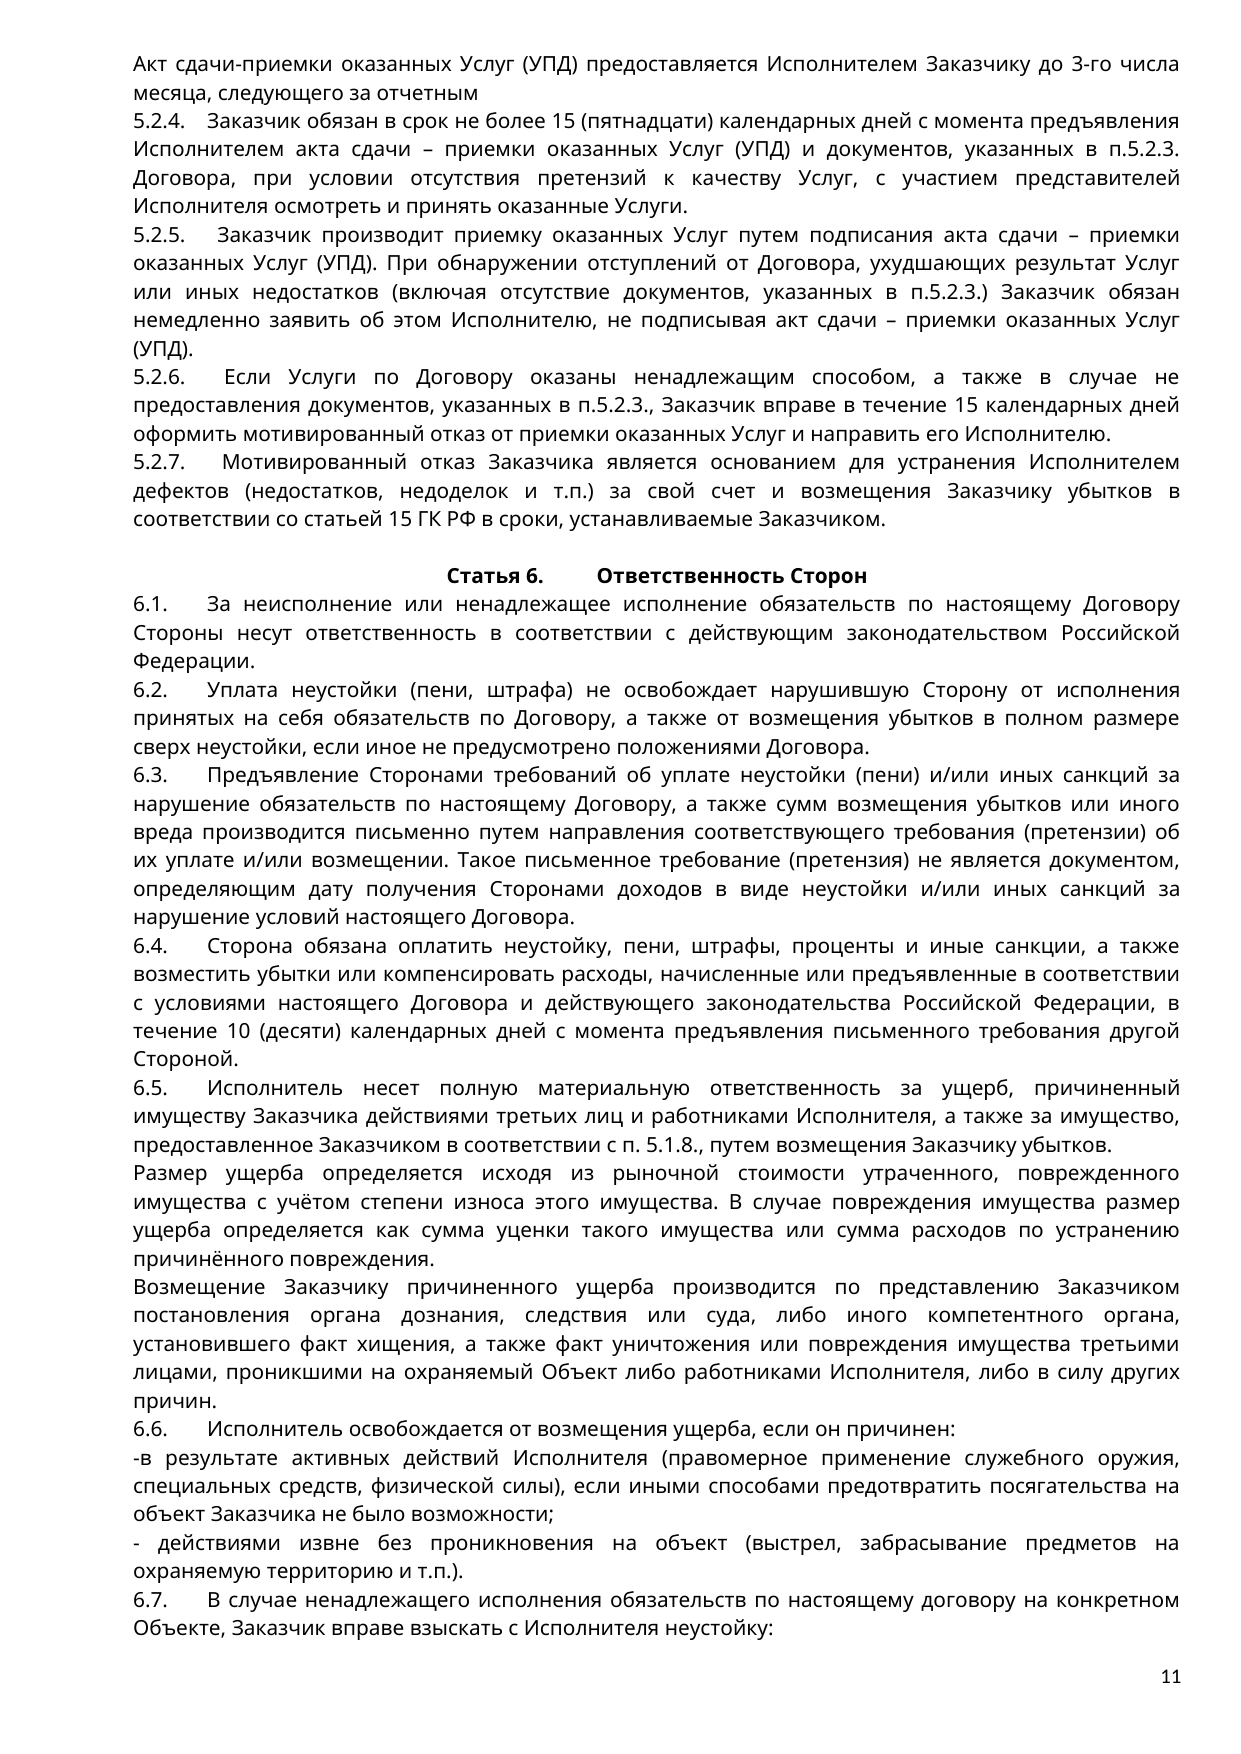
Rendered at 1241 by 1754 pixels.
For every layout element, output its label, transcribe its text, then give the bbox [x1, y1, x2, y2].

list Заказчик обязан в срок не более 15 (пятнадцати) календарных дней с момента предъявления Исполнителем акта сдачи – приемки оказанных Услуг (УПД) и документов, указанных в п.5.2.3. Договора, при условии отсутствия претензий к качеству Услуг, с участием представителей Исполнителя осмотреть и принять оказанные Услуги. [133, 106, 1181, 220]
text - действиями извне без проникновения на объект (выстрел, забрасывание предметов на охраняемую территорию и т.п.). [133, 1528, 1181, 1585]
list Ответственность Сторон [133, 561, 1181, 589]
list Заказчик производит приемку оказанных Услуг путем подписания акта сдачи – приемки оказанных Услуг (УПД). При обнаружении отступлений от Договора, ухудшающих результат Услуг или иных недостатков (включая отсутствие документов, указанных в п.5.2.3.) Заказчик обязан немедленно заявить об этом Исполнителю, не подписывая акт сдачи – приемки оказанных Услуг (УПД). [133, 220, 1181, 362]
text Возмещение Заказчику причиненного ущерба производится по представлению Заказчиком постановления органа дознания, следствия или суда, либо иного компетентного органа, установившего факт хищения, а также факт уничтожения или повреждения имущества третьими лицами, проникшими на охраняемый Объект либо работниками Исполнителя, либо в силу других причин. [133, 1272, 1181, 1414]
list Предъявление Сторонами требований об уплате неустойки (пени) и/или иных санкций за нарушение обязательств по настоящему Договору, а также сумм возмещения убытков или иного вреда производится письменно путем направления соответствующего требования (претензии) об их уплате и/или возмещении. Такое письменное требование (претензия) не является документом, определяющим дату получения Сторонами доходов в виде неустойки и/или иных санкций за нарушение условий настоящего Договора. [133, 760, 1181, 931]
list Исполнитель несет полную материальную ответственность за ущерб, причиненный имуществу Заказчика действиями третьих лиц и работниками Исполнителя, а также за имущество, предоставленное Заказчиком в соответствии с п. 5.1.8., путем возмещения Заказчику убытков. [133, 1073, 1181, 1158]
list Мотивированный отказ Заказчика является основанием для устранения Исполнителем дефектов (недостатков, недоделок и т.п.) за свой счет и возмещения Заказчику убытков в соответствии со статьей 15 ГК РФ в сроки, устанавливаемые Заказчиком. [133, 447, 1181, 533]
list Исполнитель освобождается от возмещения ущерба, если он причинен: [133, 1414, 1181, 1443]
list В случае ненадлежащего исполнения обязательств по настоящему договору на конкретном Объекте, Заказчик вправе взыскать с Исполнителя неустойку: [133, 1585, 1181, 1642]
text Акт сдачи-приемки оказанных Услуг (УПД) предоставляется Исполнителем Заказчику до 3-го числа месяца, следующего за отчетным [133, 49, 1181, 106]
text Размер ущерба определяется исходя из рыночной стоимости утраченного, поврежденного имущества с учётом степени износа этого имущества. В случае повреждения имущества размер ущерба определяется как сумма уценки такого имущества или сумма расходов по устранению причинённого повреждения. [133, 1158, 1181, 1272]
list Если Услуги по Договору оказаны ненадлежащим способом, а также в случае не предоставления документов, указанных в п.5.2.3., Заказчик вправе в течение 15 календарных дней оформить мотивированный отказ от приемки оказанных Услуг и направить его Исполнителю. [133, 362, 1181, 447]
list Сторона обязана оплатить неустойку, пени, штрафы, проценты и иные санкции, а также возместить убытки или компенсировать расходы, начисленные или предъявленные в соответствии с условиями настоящего Договора и действующего законодательства Российской Федерации, в течение 10 (десяти) календарных дней с момента предъявления письменного требования другой Стороной. [133, 931, 1181, 1073]
list Уплата неустойки (пени, штрафа) не освобождает нарушившую Сторону от исполнения принятых на себя обязательств по Договору, а также от возмещения убытков в полном размере сверх неустойки, если иное не предусмотрено положениями Договора. [133, 675, 1181, 760]
list За неисполнение или ненадлежащее исполнение обязательств по настоящему Договору Стороны несут ответственность в соответствии с действующим законодательством Российской Федерации. [133, 589, 1181, 675]
text -в результате активных действий Исполнителя (правомерное применение служебного оружия, специальных средств, физической силы), если иными способами предотвратить посягательства на объект Заказчика не было возможности; [133, 1443, 1181, 1528]
